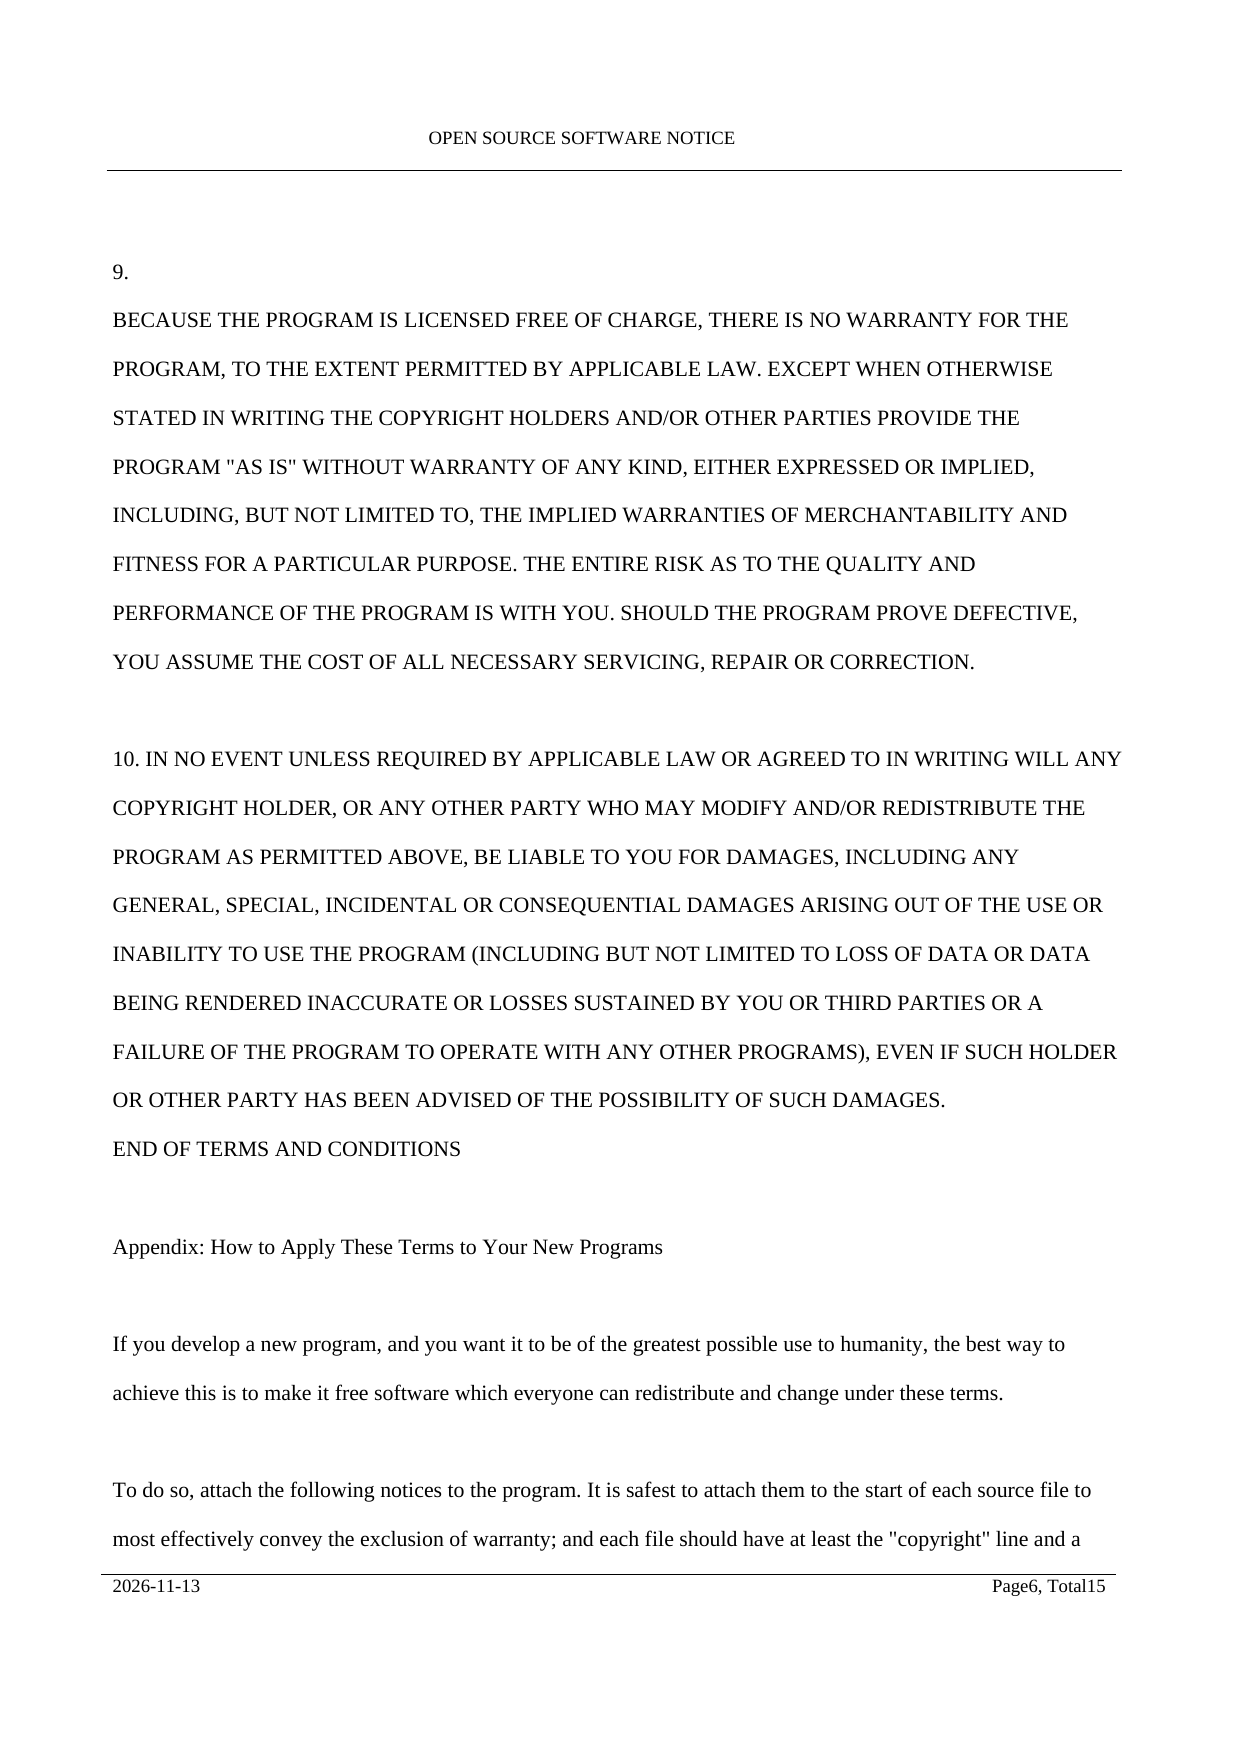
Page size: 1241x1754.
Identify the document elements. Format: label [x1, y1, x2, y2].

text [112, 206, 1128, 1555]
